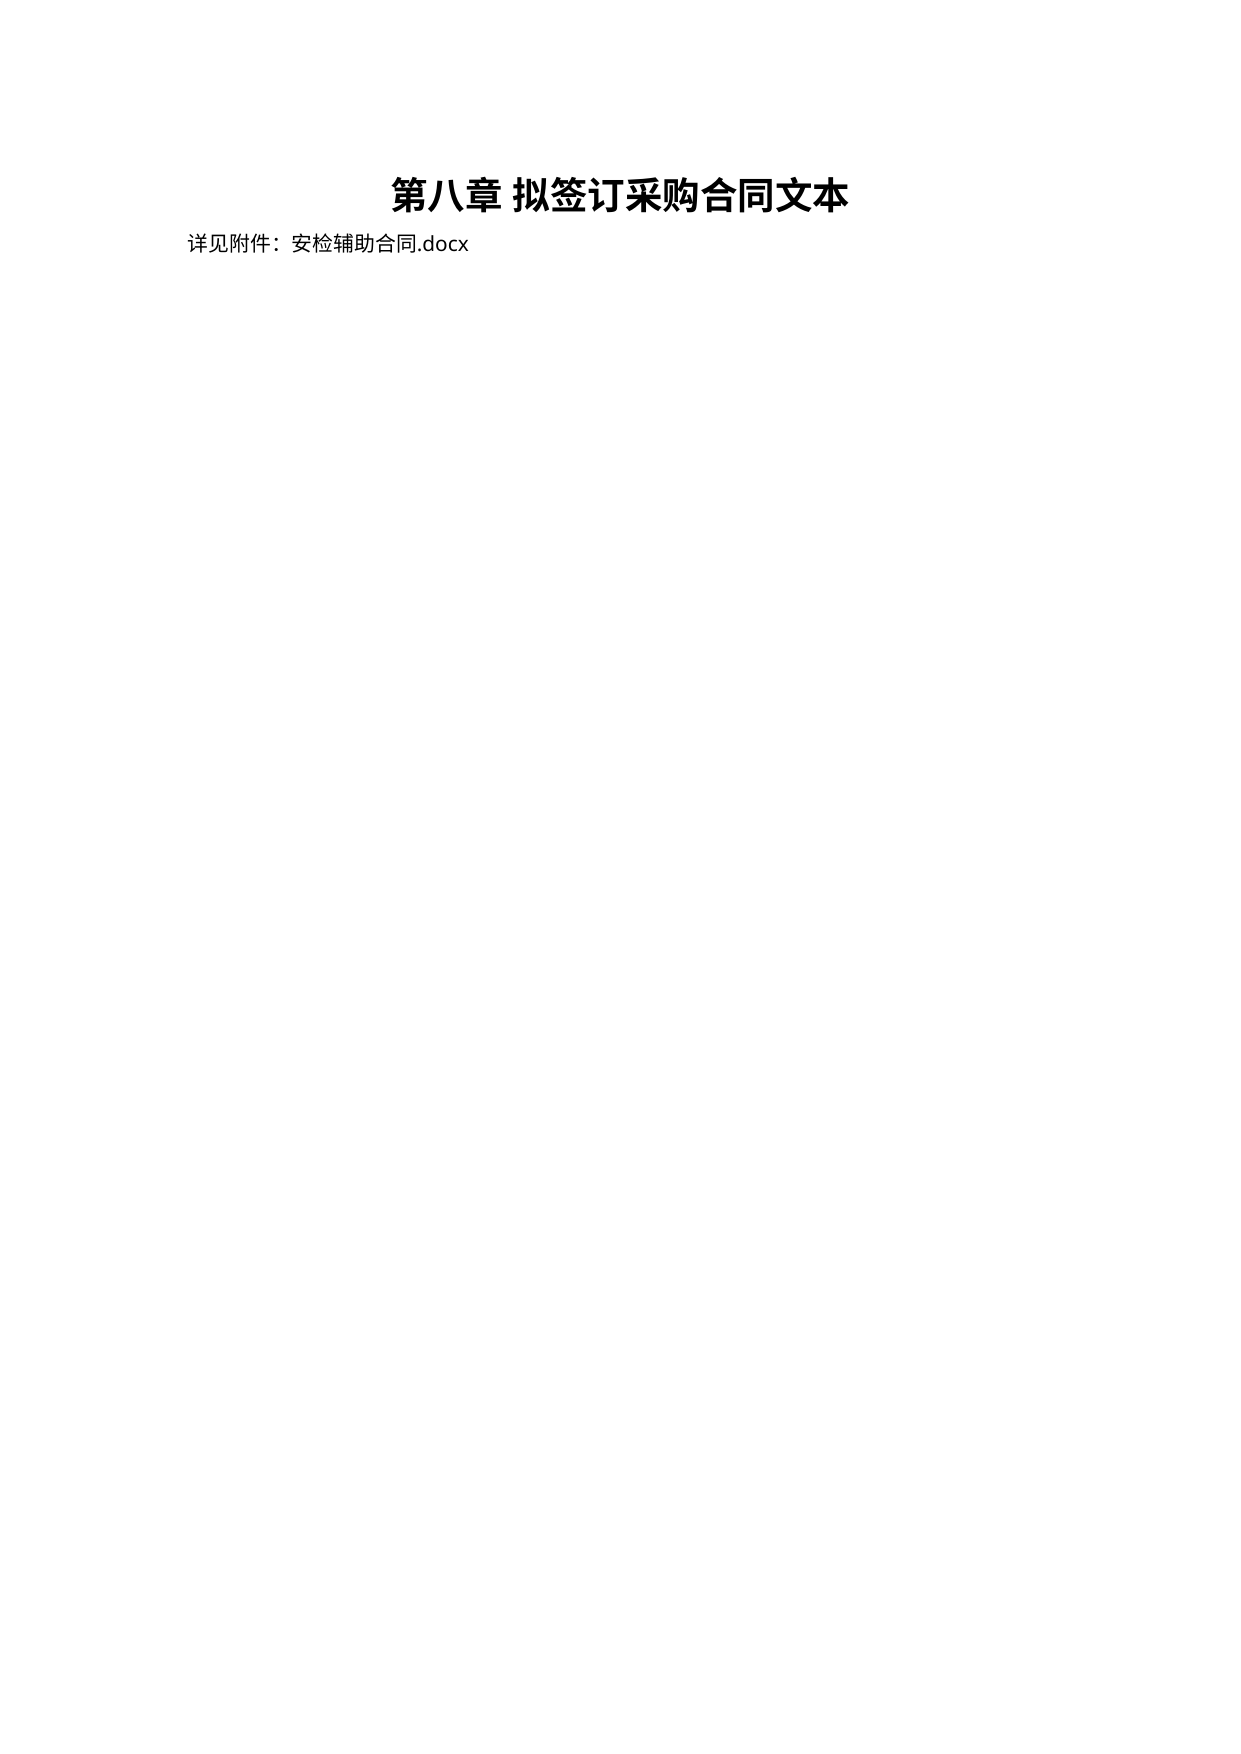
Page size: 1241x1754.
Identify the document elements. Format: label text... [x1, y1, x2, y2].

text 第八章 拟签订采购合同文本 [187, 162, 1053, 227]
text 详见附件：安检辅助合同.docx [187, 227, 1053, 259]
